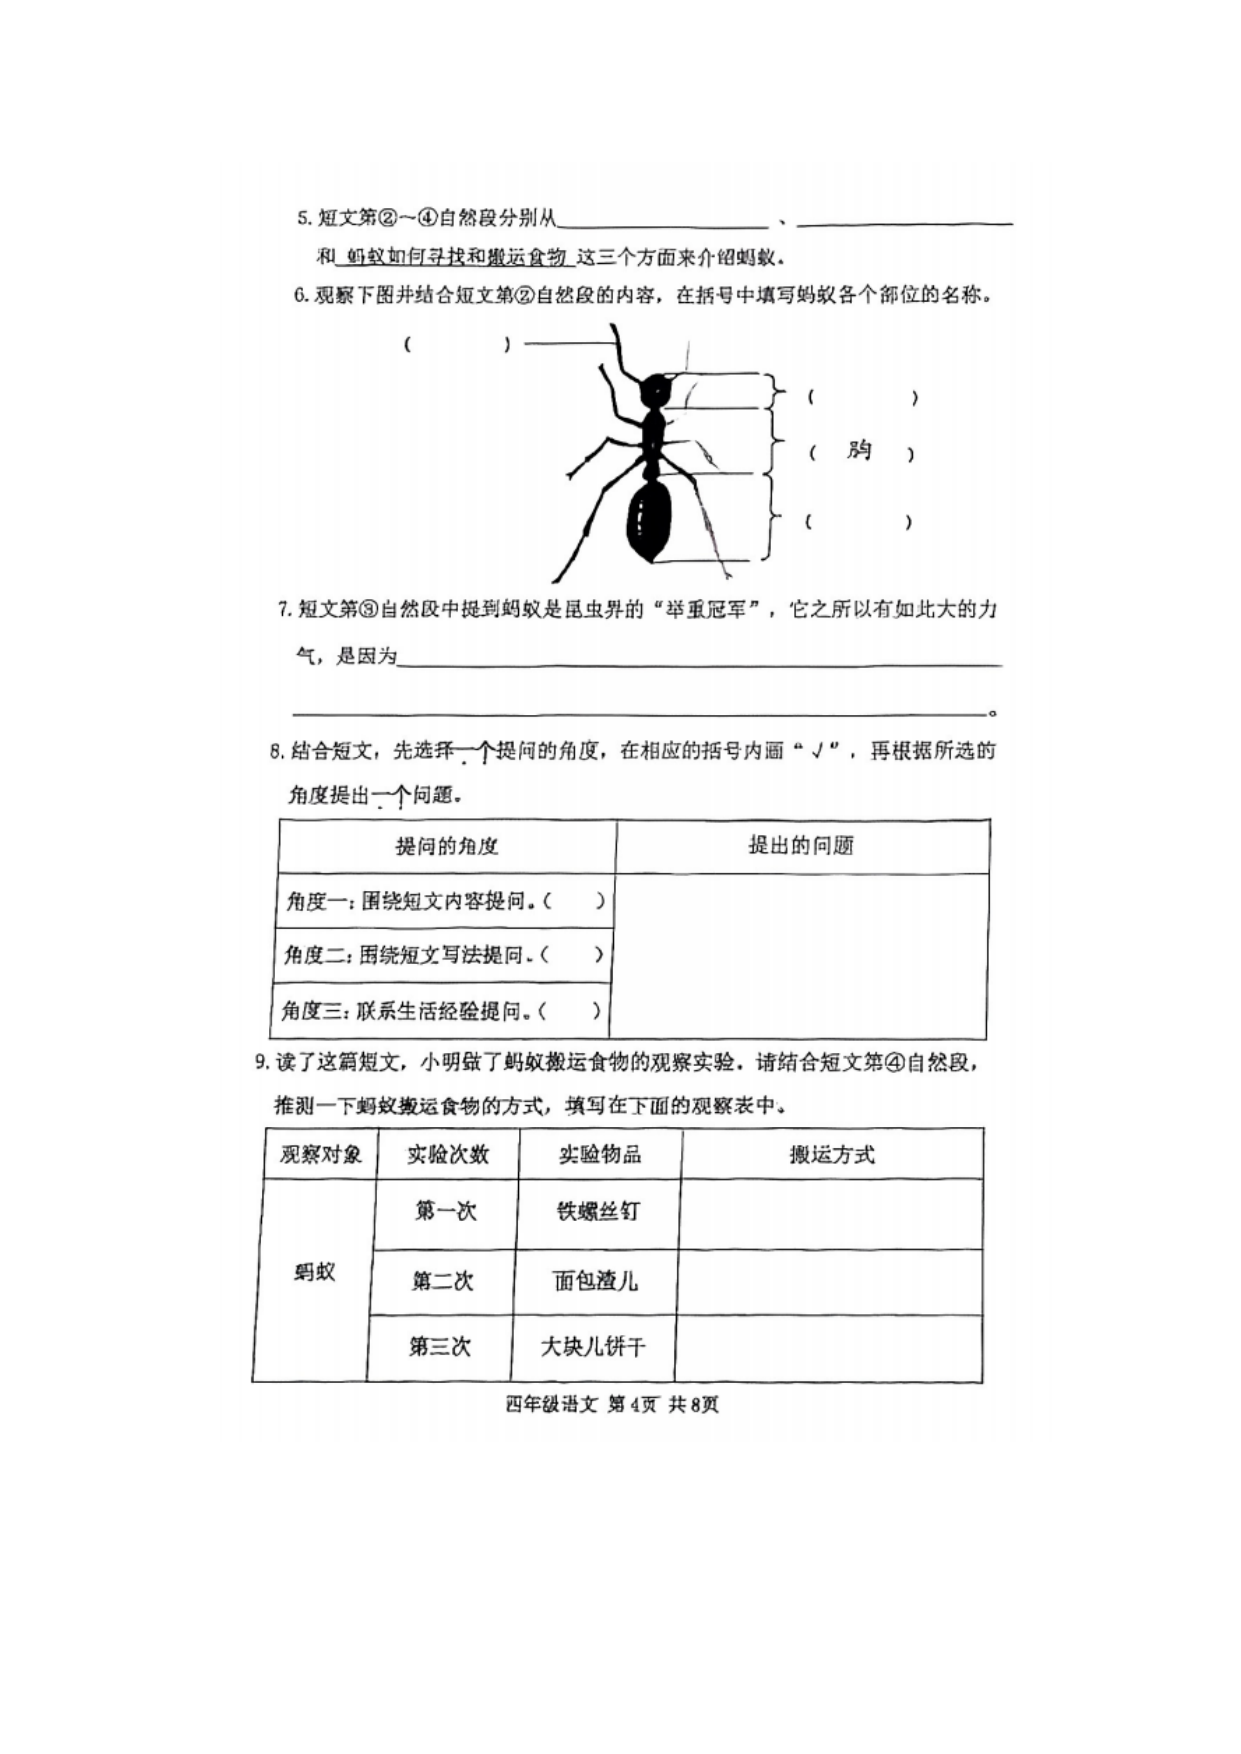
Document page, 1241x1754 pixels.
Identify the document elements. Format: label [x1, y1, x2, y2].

picture [187, 162, 1053, 1450]
